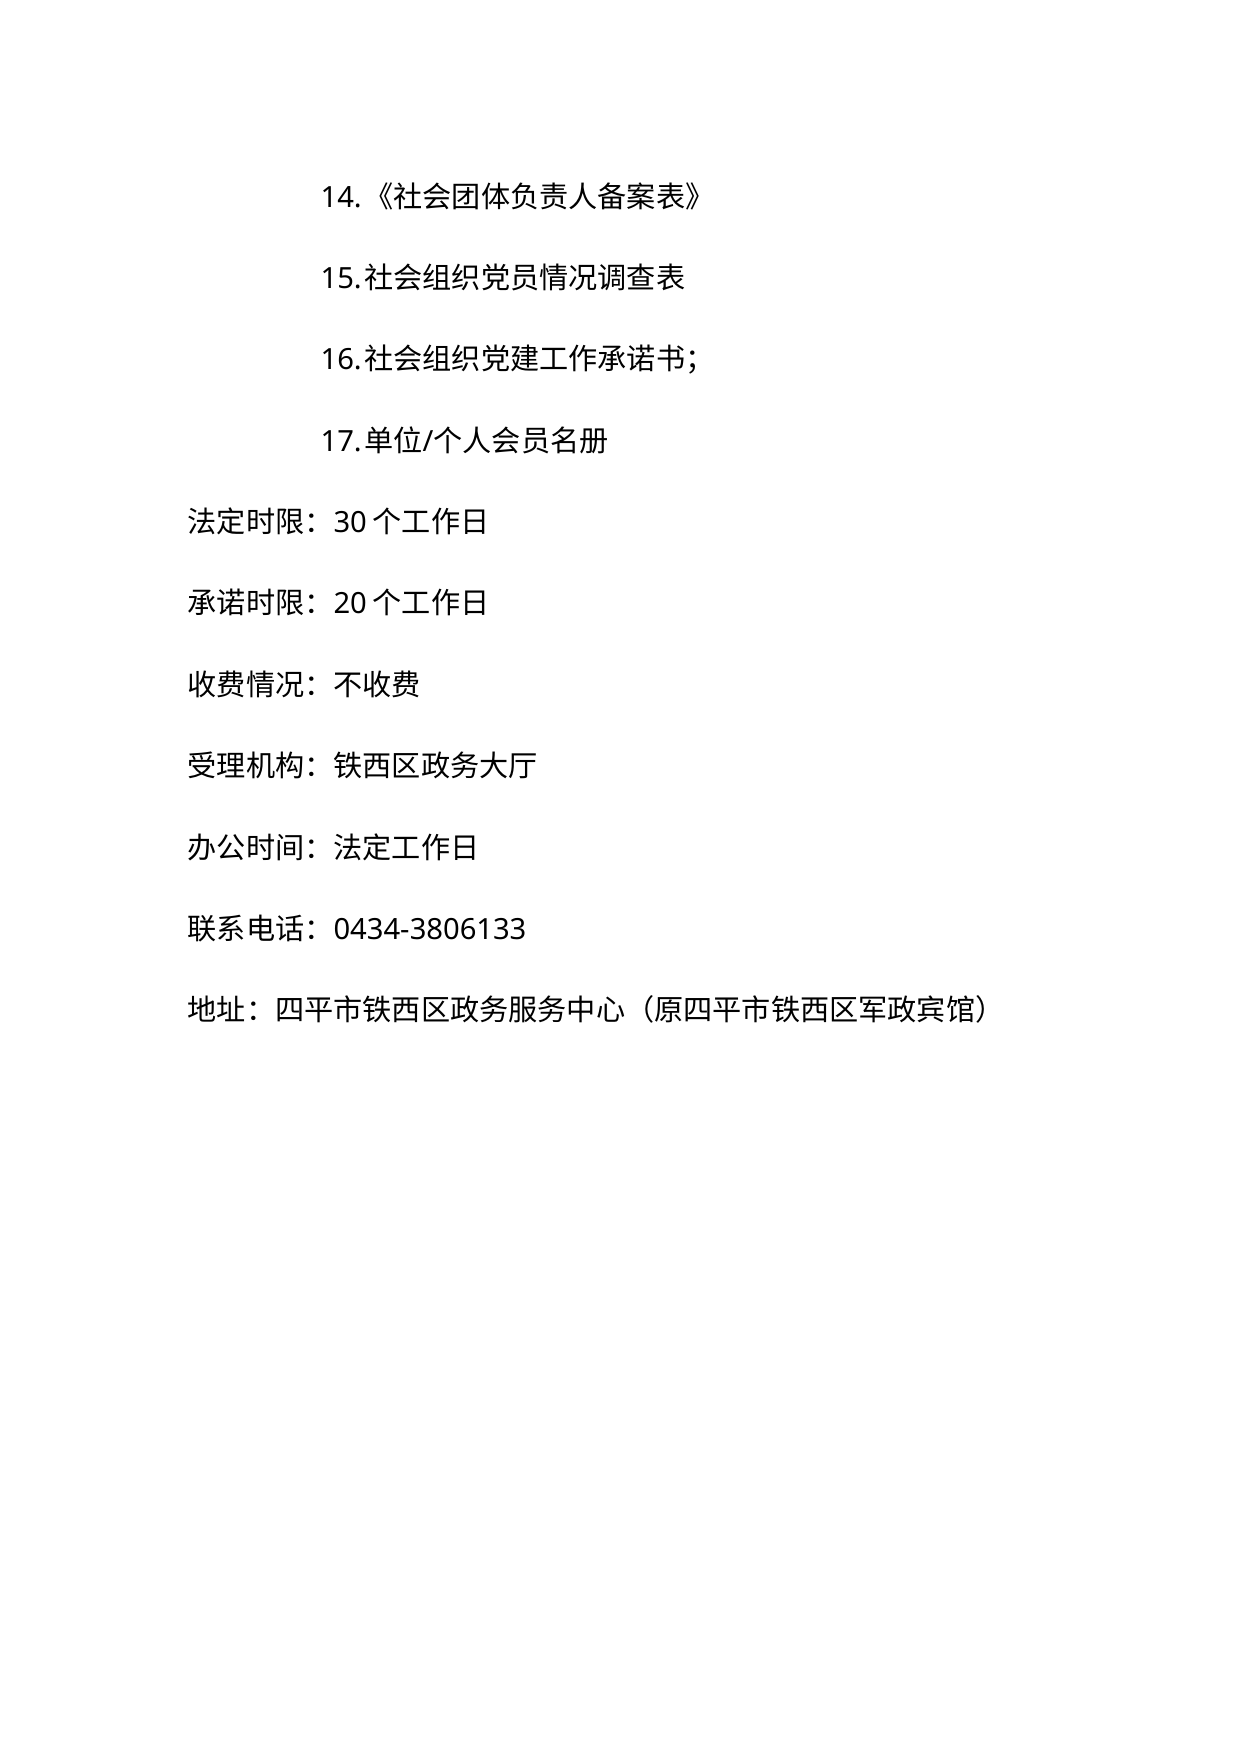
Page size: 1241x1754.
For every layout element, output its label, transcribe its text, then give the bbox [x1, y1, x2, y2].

text 承诺时限：20个工作日 [187, 569, 1053, 634]
list 社会组织党建工作承诺书； [320, 325, 1053, 390]
list 社会组织党员情况调查表 [320, 243, 1053, 308]
text 联系电话：0434-3806133 [187, 894, 1053, 959]
text 办公时间：法定工作日 [187, 813, 1053, 878]
text 受理机构：铁西区政务大厅 [187, 731, 1053, 796]
text 收费情况：不收费 [187, 650, 1053, 715]
list 单位/个人会员名册 [320, 406, 1053, 471]
text 地址：四平市铁西区政务服务中心（原四平市铁西区军政宾馆） [187, 976, 1053, 1041]
text 法定时限：30个工作日 [187, 487, 1053, 552]
list 《社会团体负责人备案表》 [320, 162, 1053, 227]
